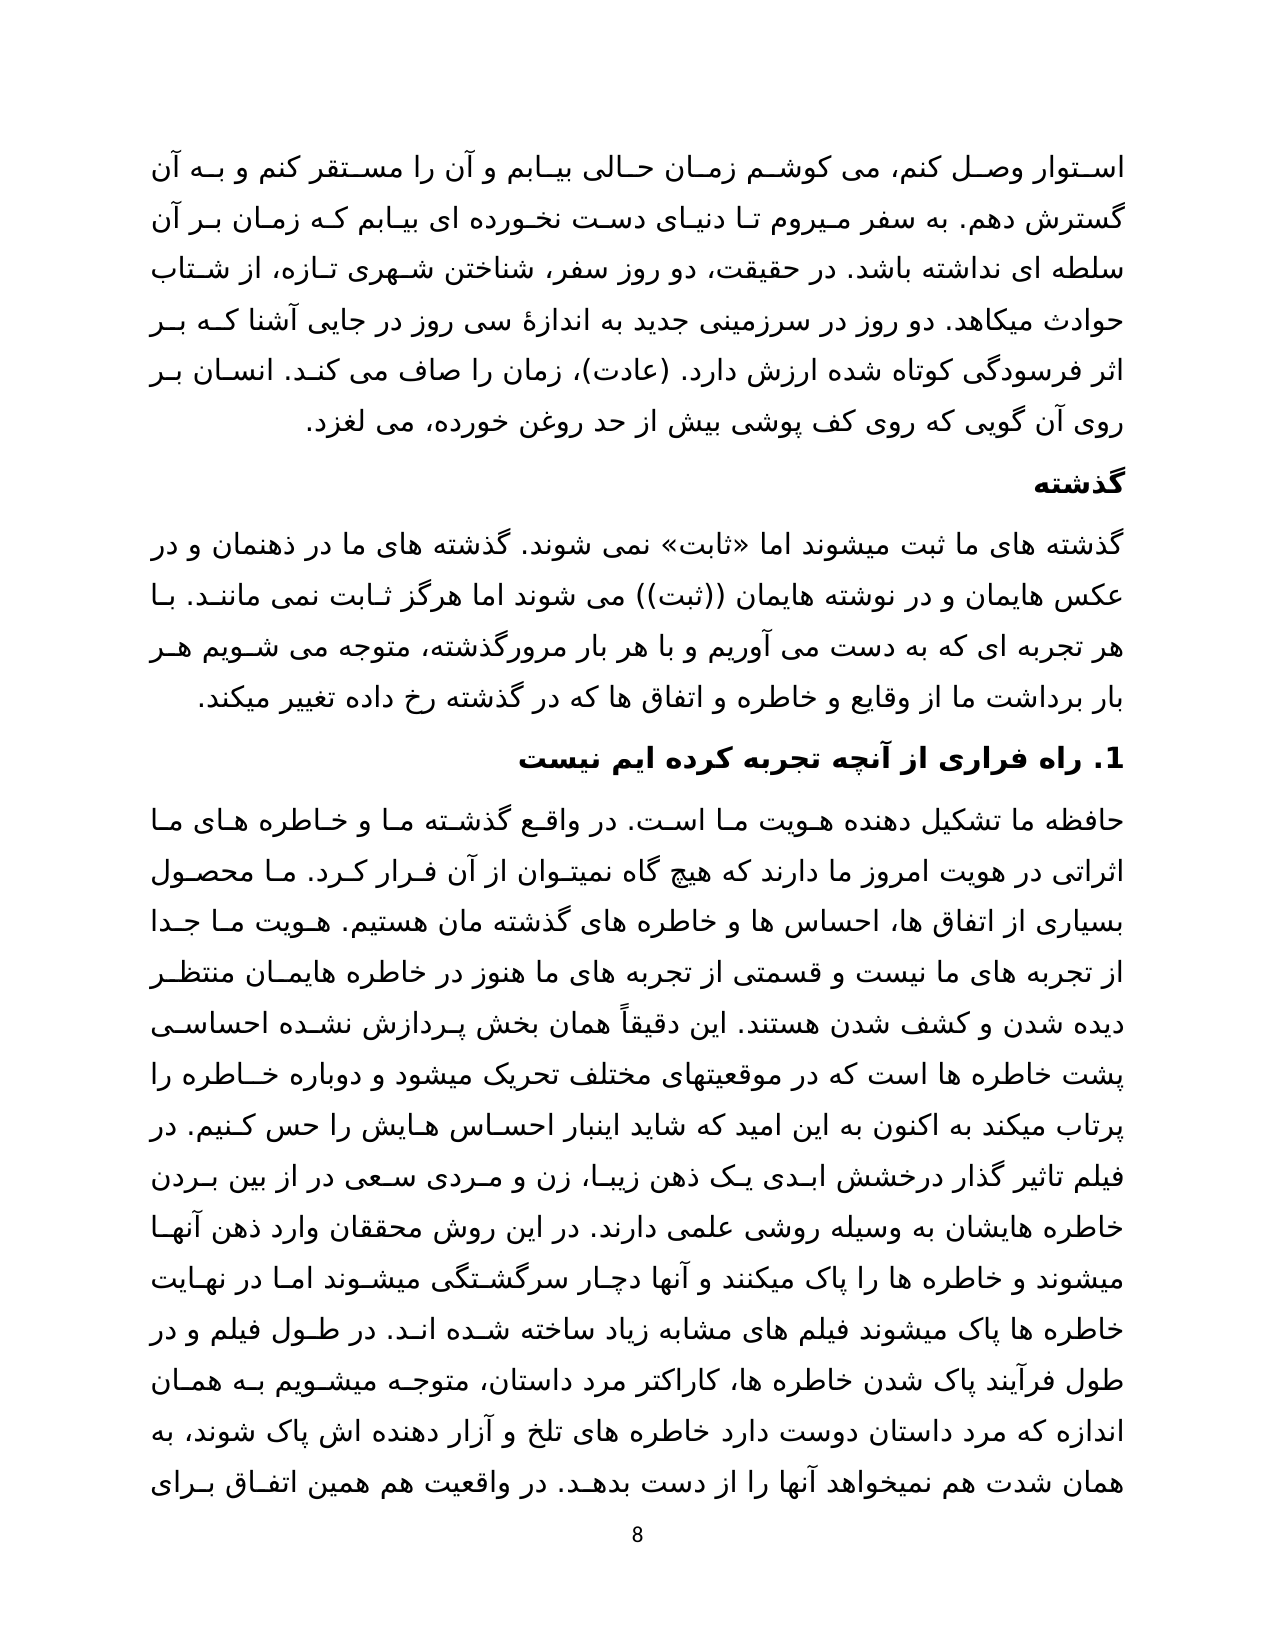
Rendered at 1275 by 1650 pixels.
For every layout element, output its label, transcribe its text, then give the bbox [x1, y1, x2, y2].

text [150, 803, 1125, 1499]
text گذشته [150, 466, 1125, 500]
text 1. راه فراری از آنچه تجربه کرده ایم نیست [150, 742, 1125, 776]
text گذشته های ما ثبت میشوند اما «ثابت» نمی شوند. گذشته های ما در ذهنمان و در عکس هایمان و در نوشته هایمان ((ثبت)) می شوند اما هرگز ثابت نمی مانند. با هر تجربه ای که به دست می آوریم و با هر بار مرورگذشته، متوجه می شویم هر بار برداشت ما از وقایع و خاطره و اتفاق ها که در گذشته رخ داده تغییر میکند. [150, 527, 1125, 714]
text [150, 150, 1125, 439]
